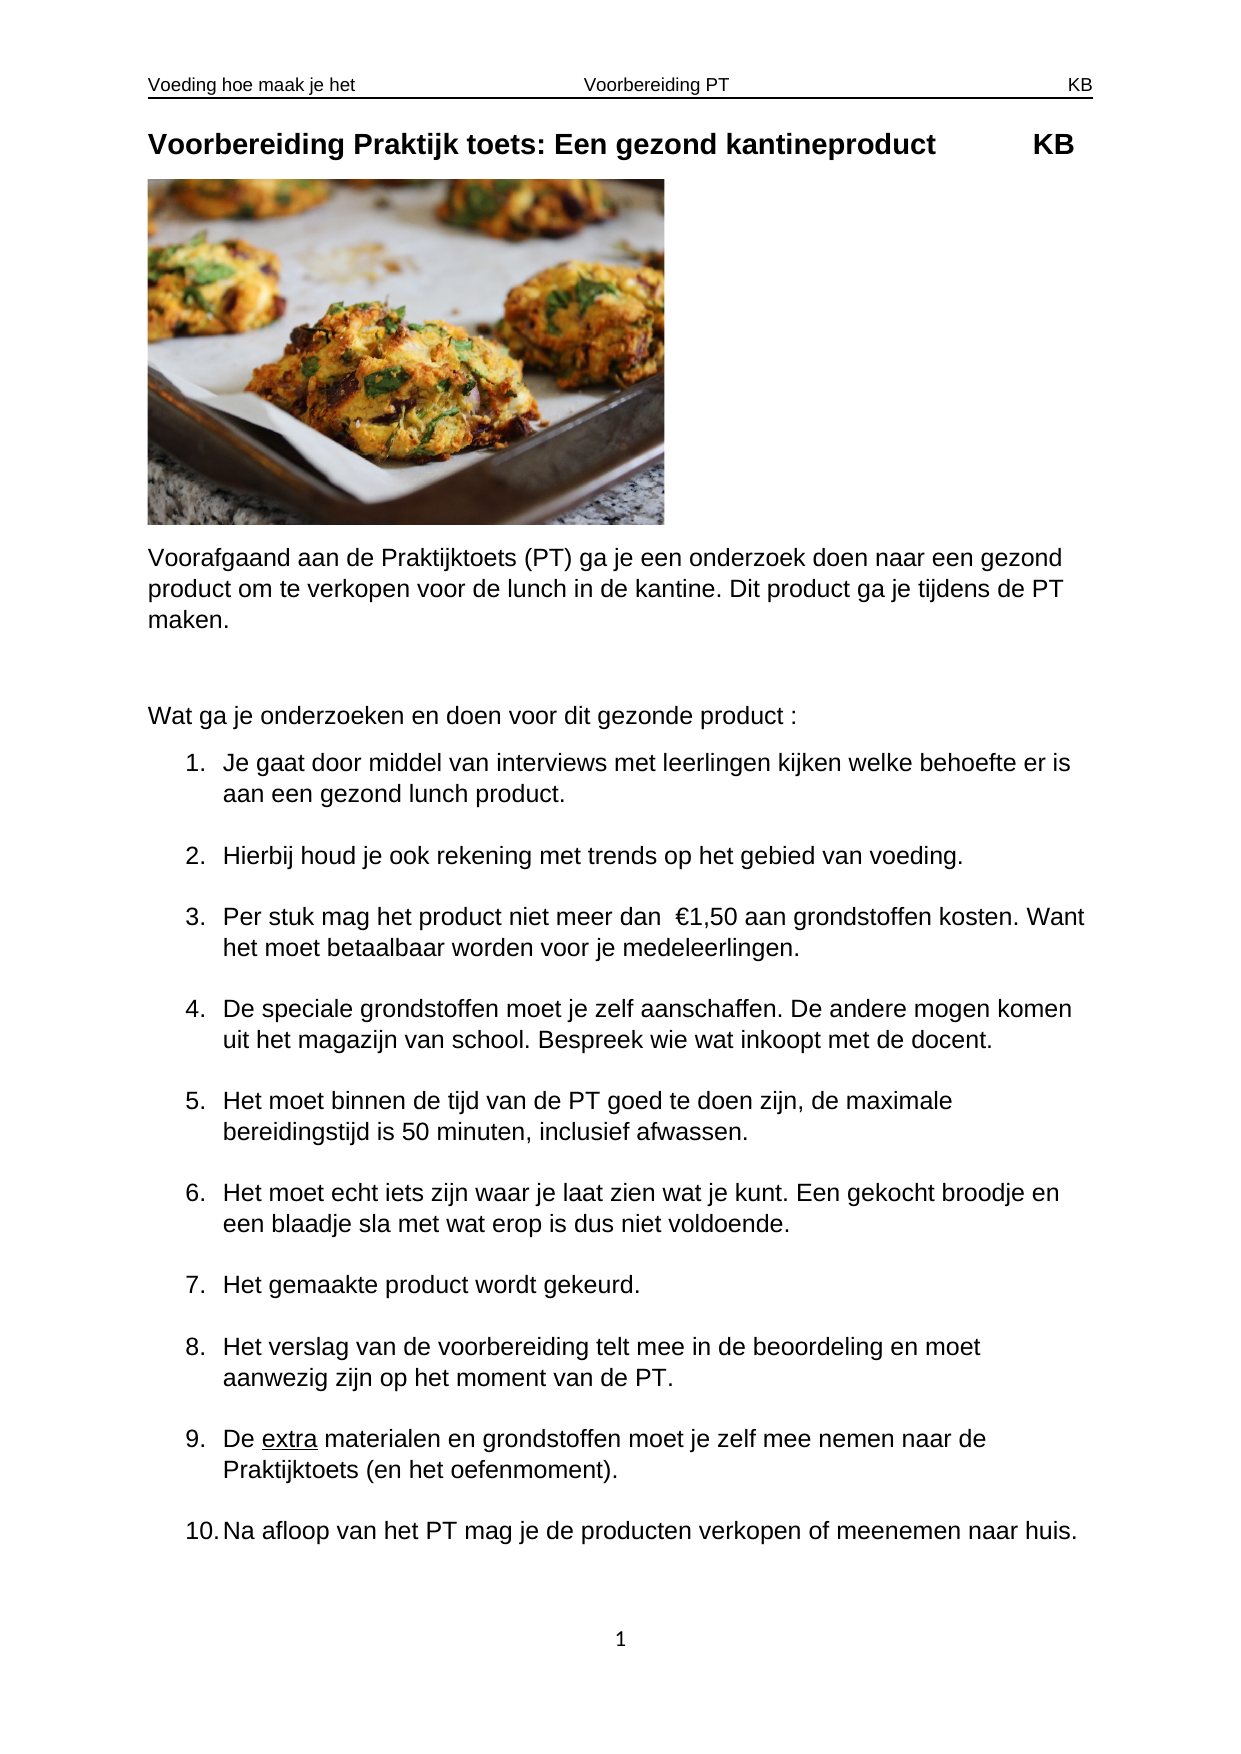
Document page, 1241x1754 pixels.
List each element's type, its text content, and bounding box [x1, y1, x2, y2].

picture [147, 179, 665, 525]
list Het verslag van de voorbereiding telt mee in de beoordeling en moet aanwezig zijn op het moment van de PT. [185, 1332, 1093, 1422]
text Wat ga je onderzoeken en doen voor dit gezonde product : [148, 701, 1093, 729]
list Hierbij houd je ook rekening met trends op het gebied van voeding. [185, 841, 1093, 899]
list Na afloop van het PT mag je de producten verkopen of meenemen naar huis. [185, 1516, 1093, 1575]
list Het gemaakte product wordt gekeurd. [185, 1271, 1093, 1329]
list Het moet binnen de tijd van de PT goed te doen zijn, de maximale bereidingstijd is 50 minuten, inclusief afwassen. [185, 1086, 1093, 1176]
list Per stuk mag het product niet meer dan €1,50 aan grondstoffen kosten. Want het moet betaalbaar worden voor je medeleerlingen. [185, 902, 1093, 992]
list De extra materialen en grondstoffen moet je zelf mee nemen naar de Praktijktoets (en het oefenmoment). [185, 1424, 1093, 1514]
text Voorafgaand aan de Praktijktoets (PT) ga je een onderzoek doen naar een gezond product om te verkopen voor de lunch in de kantine. Dit product ga je tijdens de PT maken. [148, 543, 1093, 634]
list Het moet echt iets zijn waar je laat zien wat je kunt. Een gekocht broodje en een blaadje sla met wat erop is dus niet voldoende. [185, 1178, 1093, 1268]
text Voorbereiding Praktijk toets: Een gezond kantineproduct KB [148, 127, 1093, 161]
list De speciale grondstoffen moet je zelf aanschaffen. De andere mogen komen uit het magazijn van school. Bespreek wie wat inkoopt met de docent. [185, 994, 1093, 1084]
list Je gaat door middel van interviews met leerlingen kijken welke behoefte er is aan een gezond lunch product. [185, 748, 1093, 838]
